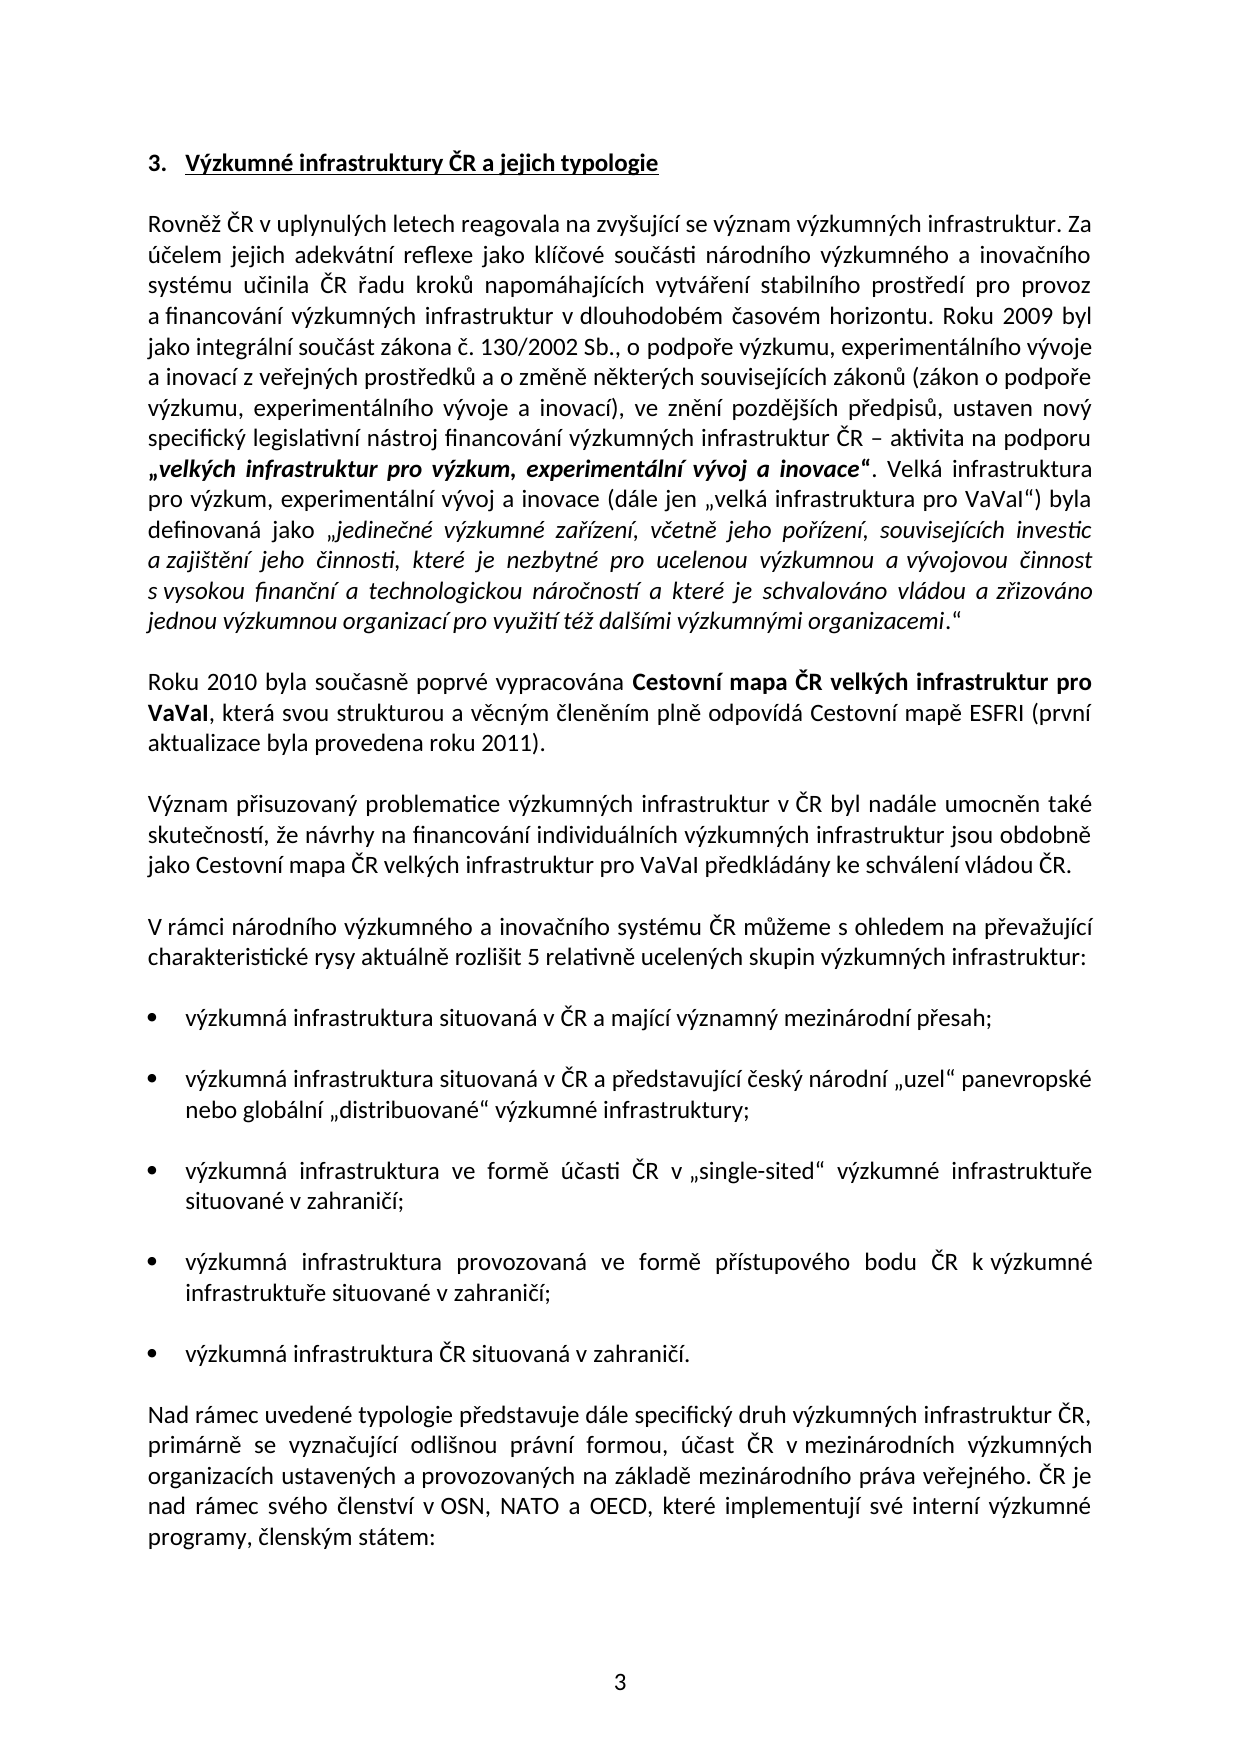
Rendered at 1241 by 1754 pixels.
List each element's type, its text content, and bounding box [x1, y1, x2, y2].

text V rámci národního výzkumného a inovačního systému ČR můžeme s ohledem na převažující charakteristické rysy aktuálně rozlišit 5 relativně ucelených skupin výzkumných infrastruktur: [148, 911, 1093, 972]
list Výzkumné infrastruktury ČR a jejich typologie [148, 148, 1093, 178]
list výzkumná infrastruktura situovaná v ČR a mající významný mezinárodní přesah; [148, 1002, 1093, 1033]
list výzkumná infrastruktura ČR situovaná v zahraničí. [148, 1338, 1093, 1368]
list výzkumná infrastruktura ve formě účasti ČR v „single-sited“ výzkumné infrastruktuře situované v zahraničí; [148, 1155, 1093, 1216]
list výzkumná infrastruktura provozovaná ve formě přístupového bodu ČR k výzkumné infrastruktuře situované v zahraničí; [148, 1246, 1093, 1307]
text Rovněž ČR v uplynulých letech reagovala na zvyšující se význam výzkumných infrastruktur. Za účelem jejich adekvátní reflexe jako klíčové součásti národního výzkumného a inovačního systému učinila ČR řadu kroků napomáhajících vytváření stabilního prostředí pro provoz a financování výzkumných infrastruktur v dlouhodobém časovém horizontu. Roku 2009 byl jako integrální součást zákona č. 130/2002 Sb., o podpoře výzkumu, experimentálního vývoje a inovací z veřejných prostředků a o změně některých souvisejících zákonů (zákon o podpoře výzkumu, experimentálního vývoje a inovací), ve znění pozdějších předpisů, ustaven nový specifický legislativní nástroj financování výzkumných infrastruktur ČR – aktivita na podporu „velkých infrastruktur pro výzkum, experimentální vývoj a inovace“. Velká infrastruktura pro výzkum, experimentální vývoj a inovace (dále jen „velká infrastruktura pro VaVaI“) byla definovaná jako „jedinečné výzkumné zařízení, včetně jeho pořízení, souvisejících investic a zajištění jeho činnosti, které je nezbytné pro ucelenou výzkumnou a vývojovou činnost s vysokou finanční a technologickou náročností a které je schvalováno vládou a zřizováno jednou výzkumnou organizací pro využití též dalšími výzkumnými organizacemi.“ [148, 209, 1093, 636]
list výzkumná infrastruktura situovaná v ČR a představující český národní „uzel“ panevropské nebo globální „distribuované“ výzkumné infrastruktury; [148, 1063, 1093, 1124]
text Význam přisuzovaný problematice výzkumných infrastruktur v ČR byl nadále umocněn také skutečností, že návrhy na financování individuálních výzkumných infrastruktur jsou obdobně jako Cestovní mapa ČR velkých infrastruktur pro VaVaI předkládány ke schválení vládou ČR. [148, 788, 1093, 880]
text Nad rámec uvedené typologie představuje dále specifický druh výzkumných infrastruktur ČR, primárně se vyznačující odlišnou právní formou, účast ČR v mezinárodních výzkumných organizacích ustavených a provozovaných na základě mezinárodního práva veřejného. ČR je nad rámec svého členství v OSN, NATO a OECD, které implementují své interní výzkumné programy, členským státem: [148, 1399, 1093, 1552]
text Roku 2010 byla současně poprvé vypracována Cestovní mapa ČR velkých infrastruktur pro VaVaI, která svou strukturou a věcným členěním plně odpovídá Cestovní mapě ESFRI (první aktualizace byla provedena roku 2011). [148, 666, 1093, 758]
